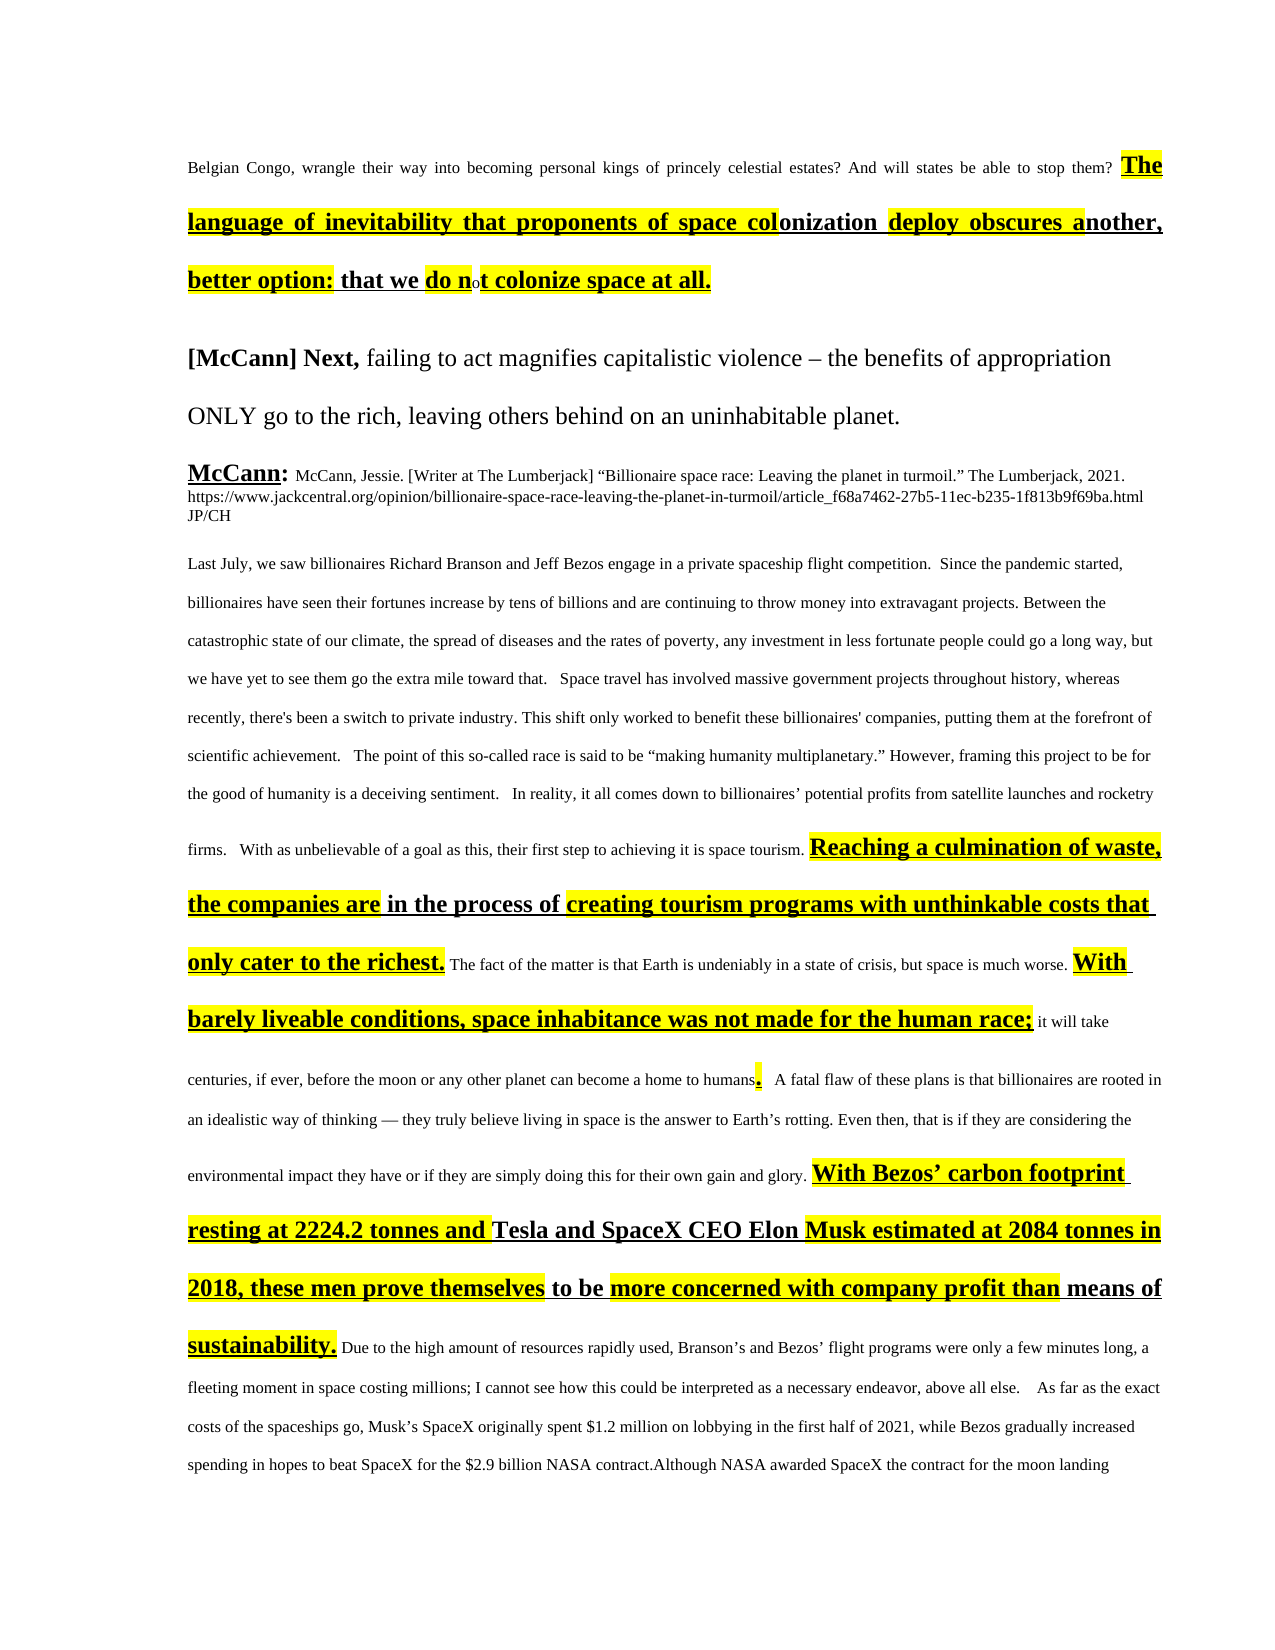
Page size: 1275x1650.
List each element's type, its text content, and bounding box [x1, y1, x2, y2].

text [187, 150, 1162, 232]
text McCann: McCann, Jessie. [Writer at The Lumberjack] “Billionaire space race: Leaving the planet in turmoil.” The Lumberjack, 2021. https://www.jackcentral.org/opinion/billionaire-space-race-leaving-the-planet-in-turmoil/article_f68a7462-27b5-11ec-b235-1f813b9f69ba.html JP/CH [187, 458, 1162, 525]
subtitle [McCann] Next, failing to act magnifies capitalistic violence – the benefits of appropriation ONLY go to the rich, leaving others behind on an uninhabitable planet. [187, 343, 1162, 429]
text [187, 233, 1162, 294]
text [187, 1299, 1162, 1474]
